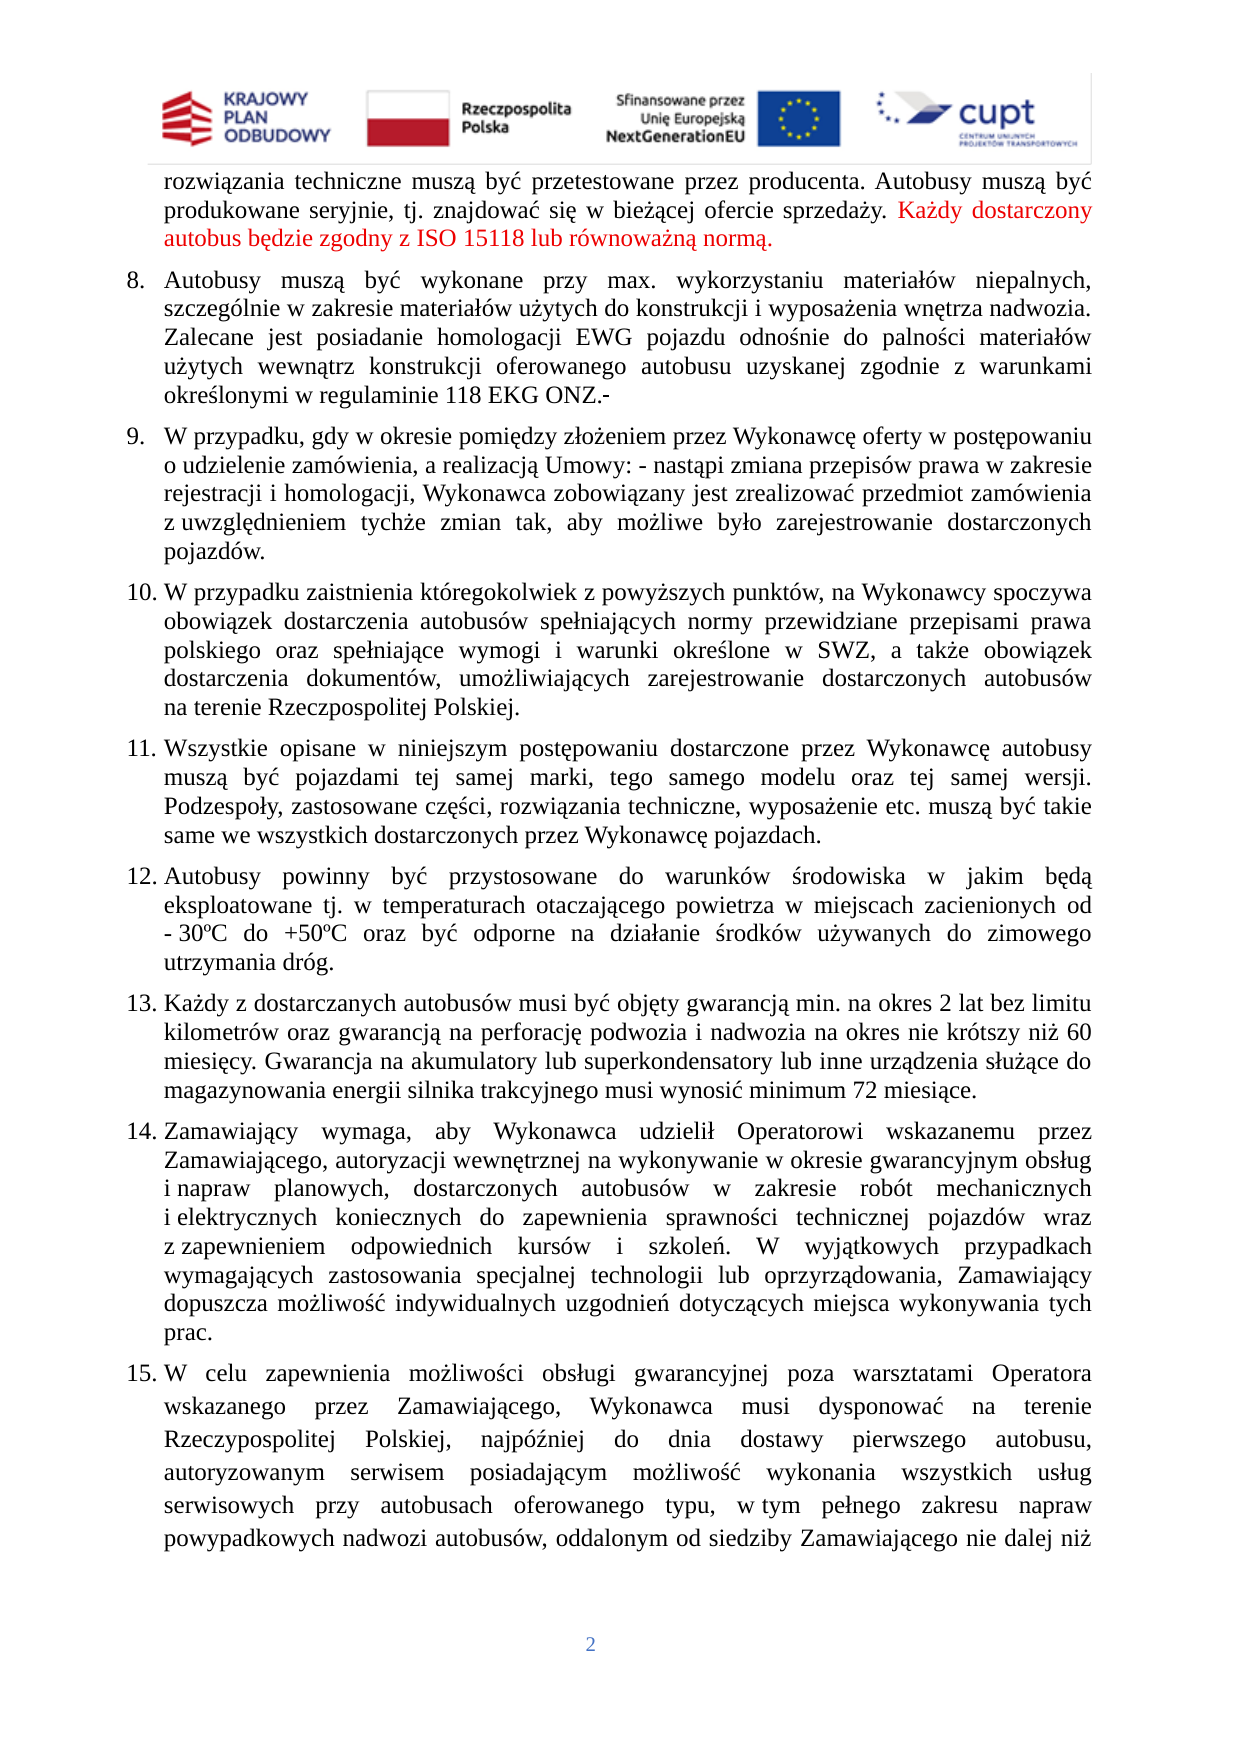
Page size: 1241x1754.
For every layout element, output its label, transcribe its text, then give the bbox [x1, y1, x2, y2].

list Autobusy muszą być wykonane przy max. wykorzystaniu materiałów niepalnych, szczególnie w zakresie materiałów użytych do konstrukcji i wyposażenia wnętrza nadwozia. Zalecane jest posiadanie homologacji EWG pojazdu odnośnie do palności materiałów użytych wewnątrz konstrukcji oferowanego autobusu uzyskanej zgodnie z warunkami określonymi w regulaminie 118 EKG ONZ. [126, 265, 1093, 408]
list Autobusy powinny być przystosowane do warunków środowiska w jakim będą eksploatowane tj. w temperaturach otaczającego powietrza w miejscach zacienionych od - 30ºC do +50ºC oraz być odporne na działanie środków używanych do zimowego utrzymania dróg. [126, 861, 1093, 976]
list W przypadku zaistnienia któregokolwiek z powyższych punktów, na Wykonawcy spoczywa obowiązek dostarczenia autobusów spełniających normy przewidziane przepisami prawa polskiego oraz spełniające wymogi i warunki określone w SWZ, a także obowiązek dostarczenia dokumentów, umożliwiających zarejestrowanie dostarczonych autobusów na terenie Rzeczpospolitej Polskiej. [126, 577, 1093, 721]
list Każdy z dostarczanych autobusów musi być objęty gwarancją min. na okres 2 lat bez limitu kilometrów oraz gwarancją na perforację podwozia i nadwozia na okres nie krótszy niż 60 miesięcy. Gwarancja na akumulatory lub superkondensatory lub inne urządzenia służące do magazynowania energii silnika trakcyjnego musi wynosić minimum 72 miesiące. [126, 988, 1093, 1103]
picture [147, 73, 1093, 166]
list Wszystkie opisane w niniejszym postępowaniu dostarczone przez Wykonawcę autobusy muszą być pojazdami tej samej marki, tego samego modelu oraz tej samej wersji. Podzespoły, zastosowane części, rozwiązania techniczne, wyposażenie etc. muszą być takie same we wszystkich dostarczonych przez Wykonawcę pojazdach. [126, 733, 1093, 848]
list Zamawiający wymaga, aby Wykonawca udzielił Operatorowi wskazanemu przez Zamawiającego, autoryzacji wewnętrznej na wykonywanie w okresie gwarancyjnym obsług i napraw planowych, dostarczonych autobusów w zakresie robót mechanicznych i elektrycznych koniecznych do zapewnienia sprawności technicznej pojazdów wraz z zapewnieniem odpowiednich kursów i szkoleń. W wyjątkowych przypadkach wymagających zastosowania specjalnej technologii lub oprzyrządowania, Zamawiający dopuszcza możliwość indywidualnych uzgodnień dotyczących miejsca wykonywania tych prac. [126, 1116, 1093, 1346]
list W przypadku, gdy w okresie pomiędzy złożeniem przez Wykonawcę oferty w postępowaniu o udzielenie zamówienia, a realizacją Umowy: - nastąpi zmiana przepisów prawa w zakresie rejestracji i homologacji, Wykonawca zobowiązany jest zrealizować przedmiot zamówienia z uwzględnieniem tychże zmian tak, aby możliwe było zarejestrowanie dostarczonych pojazdów. [126, 421, 1093, 565]
